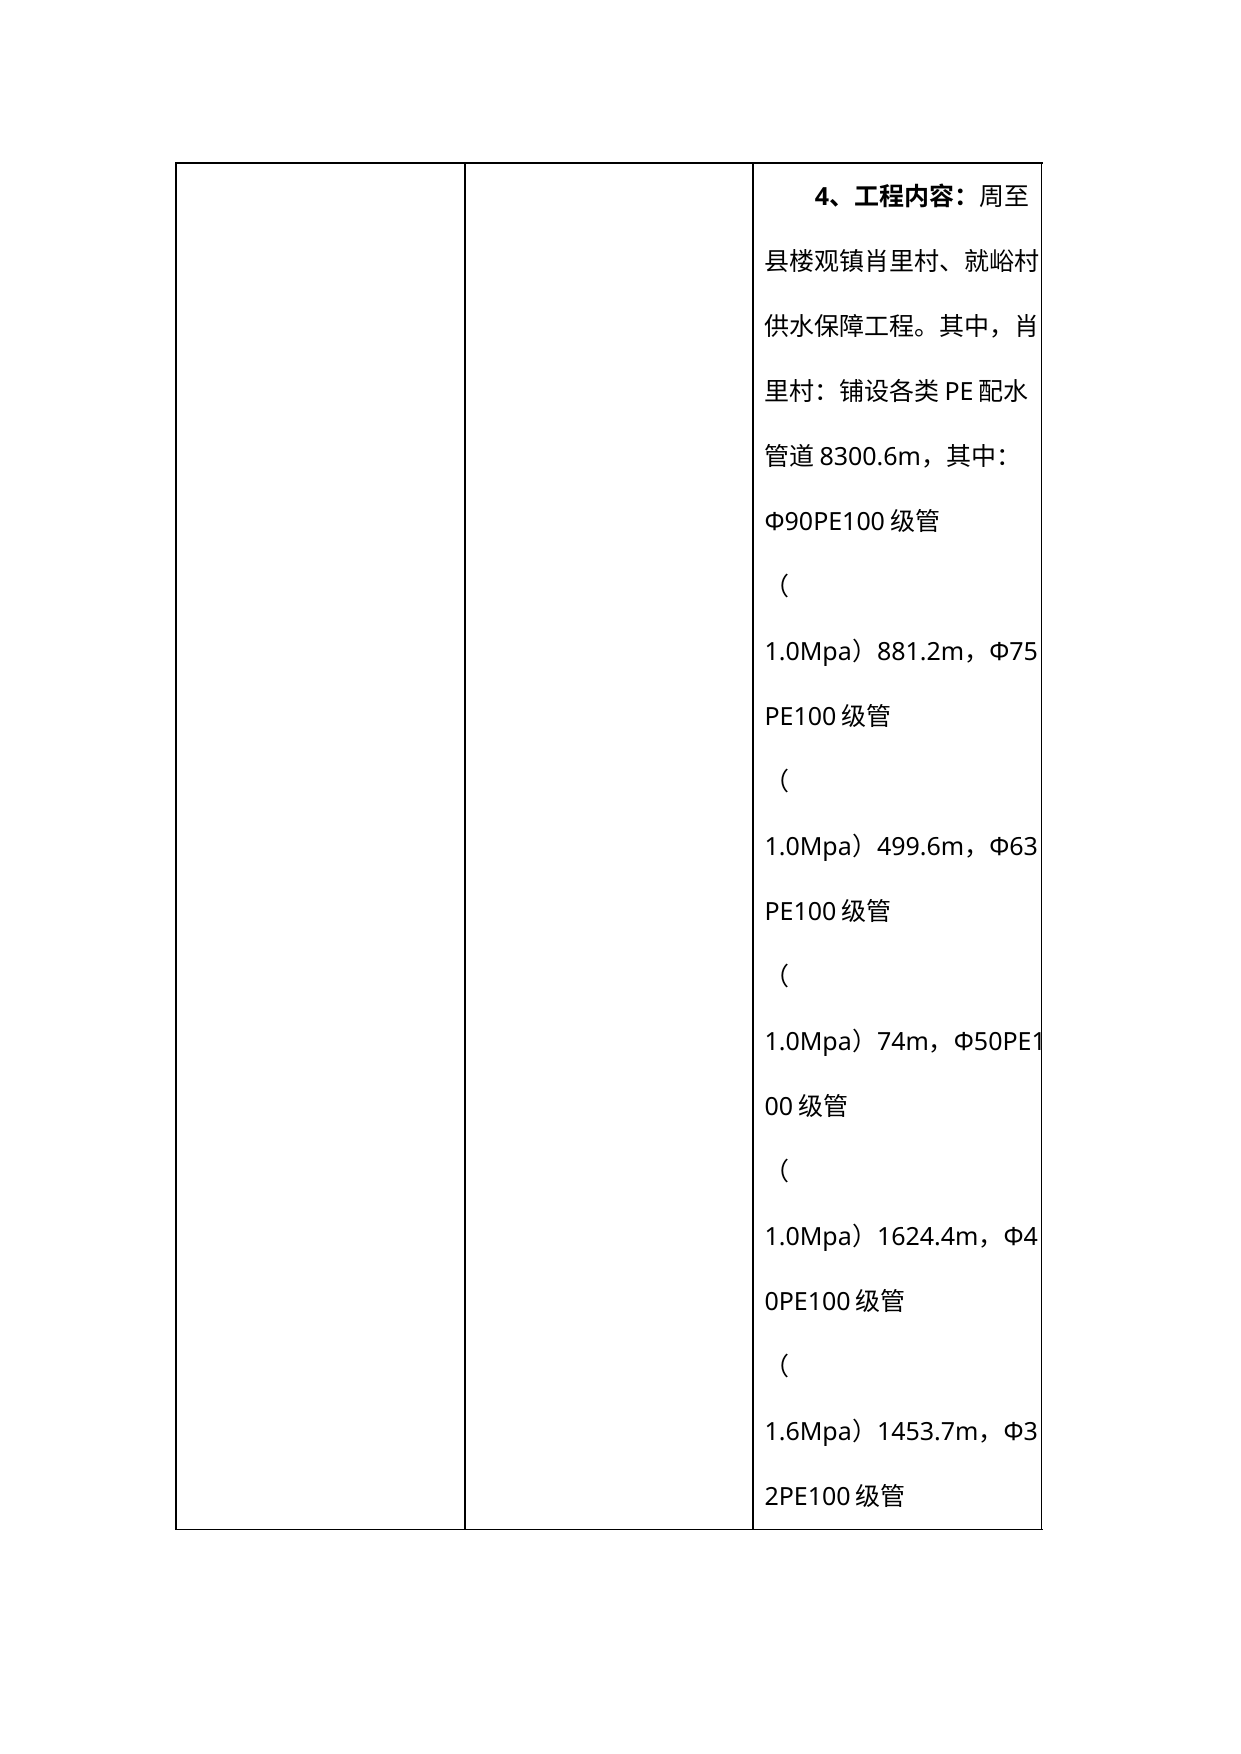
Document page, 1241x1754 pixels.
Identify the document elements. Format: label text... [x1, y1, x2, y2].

table_cell [466, 164, 752, 1528]
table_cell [754, 164, 1041, 1528]
table_cell 1 [177, 164, 464, 1528]
